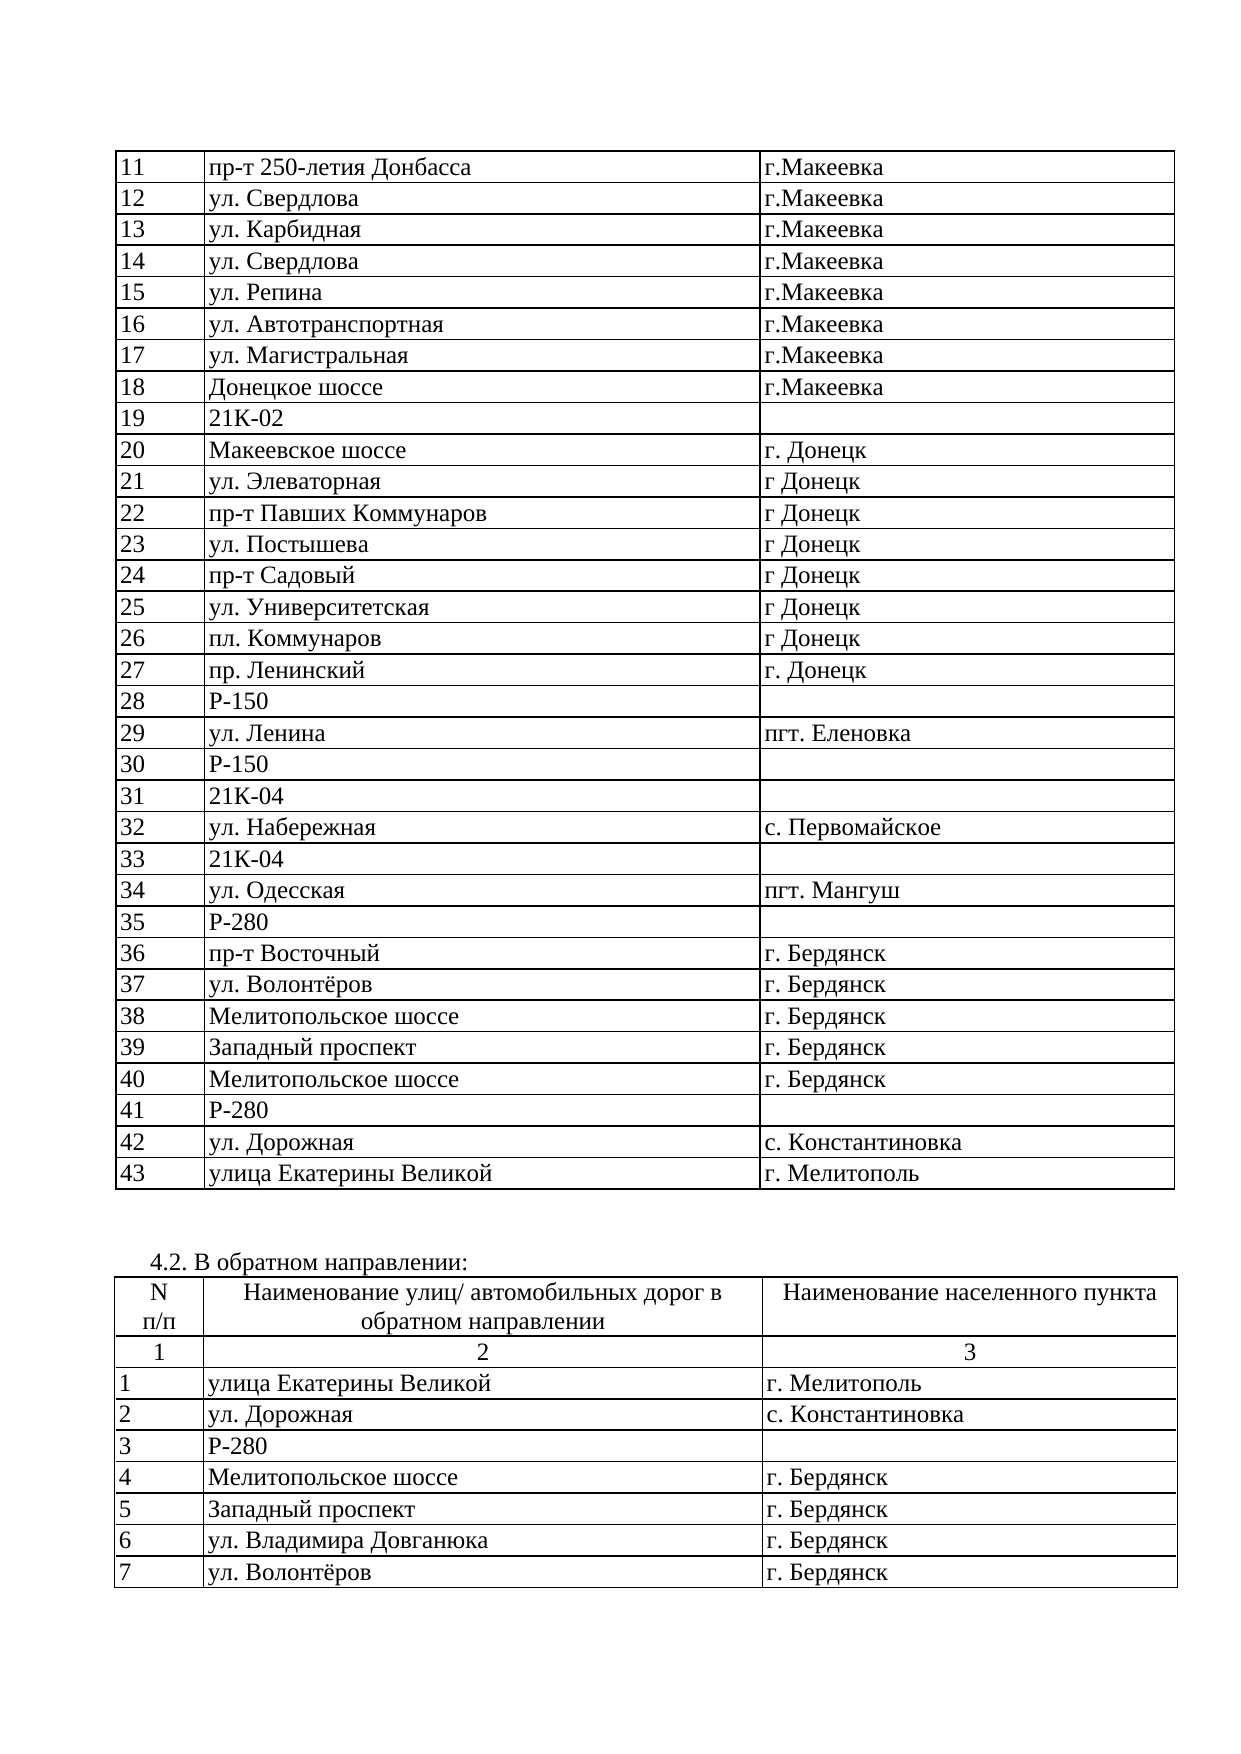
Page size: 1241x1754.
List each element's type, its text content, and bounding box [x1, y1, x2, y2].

table_cell 42 [117, 1127, 204, 1157]
table_cell г. Мелитополь [763, 1366, 1177, 1398]
table_cell Мелитопольское шоссе [205, 1064, 759, 1094]
table_cell Мелитопольское шоссе [204, 1462, 762, 1492]
table_cell 31 [117, 781, 204, 811]
table_cell 33 [117, 844, 204, 873]
table_cell пр-т Садовый [205, 561, 759, 590]
table_cell 38 [117, 1001, 204, 1031]
table_cell 7 [115, 1556, 203, 1587]
text 4.2. В обратном направлении: [150, 1247, 1090, 1276]
table_cell [761, 781, 1174, 811]
table_cell пр-т Восточный [205, 938, 759, 968]
table_cell пл. Коммунаров [205, 623, 759, 653]
table_cell 27 [117, 655, 204, 685]
table_cell 43 [117, 1158, 204, 1188]
table_cell ул. Дорожная [204, 1400, 762, 1429]
table_cell г. Бердянск [761, 938, 1174, 968]
table_cell 28 [117, 686, 204, 716]
table_cell ул. Свердлова [205, 183, 759, 213]
table_cell Макеевское шоссе [205, 435, 759, 464]
table_cell Р-150 [205, 686, 759, 716]
table_cell с. Первомайское [761, 812, 1174, 842]
table_cell ул. Волонтёров [205, 970, 759, 999]
table_cell г. Донецк [761, 655, 1174, 685]
table_cell 5 [115, 1493, 203, 1524]
table_cell 14 [117, 246, 204, 276]
table_cell [761, 686, 1174, 716]
table_cell Западный проспект [205, 1032, 759, 1062]
table_cell ул. Карбидная [205, 215, 759, 244]
table_cell 21 [117, 466, 204, 496]
table_cell 32 [117, 812, 204, 842]
table_cell 37 [117, 970, 204, 999]
table_cell г.Макеевка [761, 152, 1174, 181]
table_cell 2 [115, 1399, 203, 1429]
table_cell г.Макеевка [761, 215, 1174, 244]
table_cell ул. Свердлова [205, 246, 759, 276]
table_cell г Донецк [761, 529, 1174, 559]
table_cell Р-280 [205, 1095, 759, 1125]
table_cell 16 [117, 309, 204, 339]
table_cell 19 [117, 403, 204, 433]
table_cell 2 [204, 1337, 762, 1366]
table_cell улица Екатерины Великой [205, 1158, 759, 1188]
table_cell 11 [117, 152, 204, 181]
table_cell пр-т 250-летия Донбасса [205, 152, 759, 181]
table_header N п/п [115, 1278, 203, 1335]
table_cell улица Екатерины Великой [204, 1368, 762, 1398]
table_cell г. Бердянск [761, 1032, 1174, 1062]
table_cell Западный проспект [204, 1494, 762, 1524]
table_cell г. Мелитополь [761, 1158, 1174, 1188]
table_cell г.Макеевка [761, 309, 1174, 339]
table_cell 6 [115, 1525, 203, 1555]
table_cell 18 [117, 372, 204, 402]
table_cell Донецкое шоссе [205, 372, 759, 402]
table_cell 3 [763, 1335, 1177, 1366]
table_cell 12 [117, 183, 204, 213]
table_cell ул. Владимира Довганюка [204, 1525, 762, 1555]
table_cell 26 [117, 623, 204, 653]
table_cell [763, 1429, 1177, 1461]
table_cell пр-т Павших Коммунаров [205, 498, 759, 527]
table_cell 30 [117, 749, 204, 779]
table_cell 41 [117, 1095, 204, 1125]
table_cell 21К-02 [205, 403, 759, 433]
table_cell с. Константиновка [763, 1398, 1177, 1429]
table_cell [761, 403, 1174, 433]
table_cell ул. Репина [205, 277, 759, 307]
table_cell пр. Ленинский [205, 655, 759, 685]
table_cell ул. Дорожная [205, 1127, 759, 1157]
table_cell г.Макеевка [761, 277, 1174, 307]
table_cell 4 [115, 1462, 203, 1492]
table_cell [761, 844, 1174, 873]
table_cell г. Бердянск [763, 1524, 1177, 1555]
table_cell ул. Постышева [205, 529, 759, 559]
table_cell ул. Элеваторная [205, 466, 759, 496]
table_cell 25 [117, 592, 204, 622]
table_cell [761, 907, 1174, 936]
table_cell 36 [117, 938, 204, 968]
table_cell 20 [117, 435, 204, 464]
table_cell [761, 1095, 1174, 1125]
table_cell ул. Ленина [205, 718, 759, 748]
table_cell г.Макеевка [761, 372, 1174, 402]
table_cell г Донецк [761, 466, 1174, 496]
table_cell 24 [117, 561, 204, 590]
table_cell ул. Набережная [205, 812, 759, 842]
table_cell 21К-04 [205, 781, 759, 811]
table_cell Р-280 [204, 1431, 762, 1461]
table_cell г Донецк [761, 623, 1174, 653]
table_cell 1 [115, 1336, 203, 1366]
table_cell ул. Университетская [205, 592, 759, 622]
table_cell с. Константиновка [761, 1127, 1174, 1157]
table_cell [761, 749, 1174, 779]
table_cell Р-150 [205, 749, 759, 779]
table_cell г. Бердянск [763, 1555, 1177, 1587]
table_cell пгт. Еленовка [761, 718, 1174, 748]
table_cell 29 [117, 718, 204, 748]
table_cell 35 [117, 907, 204, 936]
table_cell г. Бердянск [761, 1064, 1174, 1094]
table_header Наименование улиц/ автомобильных дорог в обратном направлении [204, 1278, 762, 1335]
table_cell г Донецк [761, 561, 1174, 590]
table_cell г. Бердянск [763, 1461, 1177, 1492]
table_cell г.Макеевка [761, 183, 1174, 213]
table_cell пгт. Мангуш [761, 875, 1174, 905]
table_cell 22 [117, 498, 204, 527]
table_cell ул. Магистральная [205, 340, 759, 370]
table_cell г. Бердянск [763, 1492, 1177, 1524]
table_header Наименование населенного пункта [763, 1278, 1177, 1335]
table_cell 13 [117, 215, 204, 244]
table_cell г Донецк [761, 592, 1174, 622]
table_cell 21К-04 [205, 844, 759, 873]
table_cell г.Макеевка [761, 340, 1174, 370]
table_cell 15 [117, 277, 204, 307]
table_cell 23 [117, 529, 204, 559]
table_cell 1 [115, 1368, 203, 1398]
table_cell Мелитопольское шоссе [205, 1001, 759, 1031]
table_cell 40 [117, 1064, 204, 1094]
table_cell 39 [117, 1032, 204, 1062]
table_cell 17 [117, 340, 204, 370]
table_cell г.Макеевка [761, 246, 1174, 276]
table_cell 3 [115, 1430, 203, 1461]
table_cell 34 [117, 875, 204, 905]
table_cell г Донецк [761, 498, 1174, 527]
table_cell г. Бердянск [761, 970, 1174, 999]
table_cell ул. Волонтёров [204, 1557, 762, 1587]
table_cell г. Донецк [761, 435, 1174, 464]
table_cell г. Бердянск [761, 1001, 1174, 1031]
table_cell ул. Одесская [205, 875, 759, 905]
table_cell ул. Автотранспортная [205, 309, 759, 339]
table_cell Р-280 [205, 907, 759, 936]
